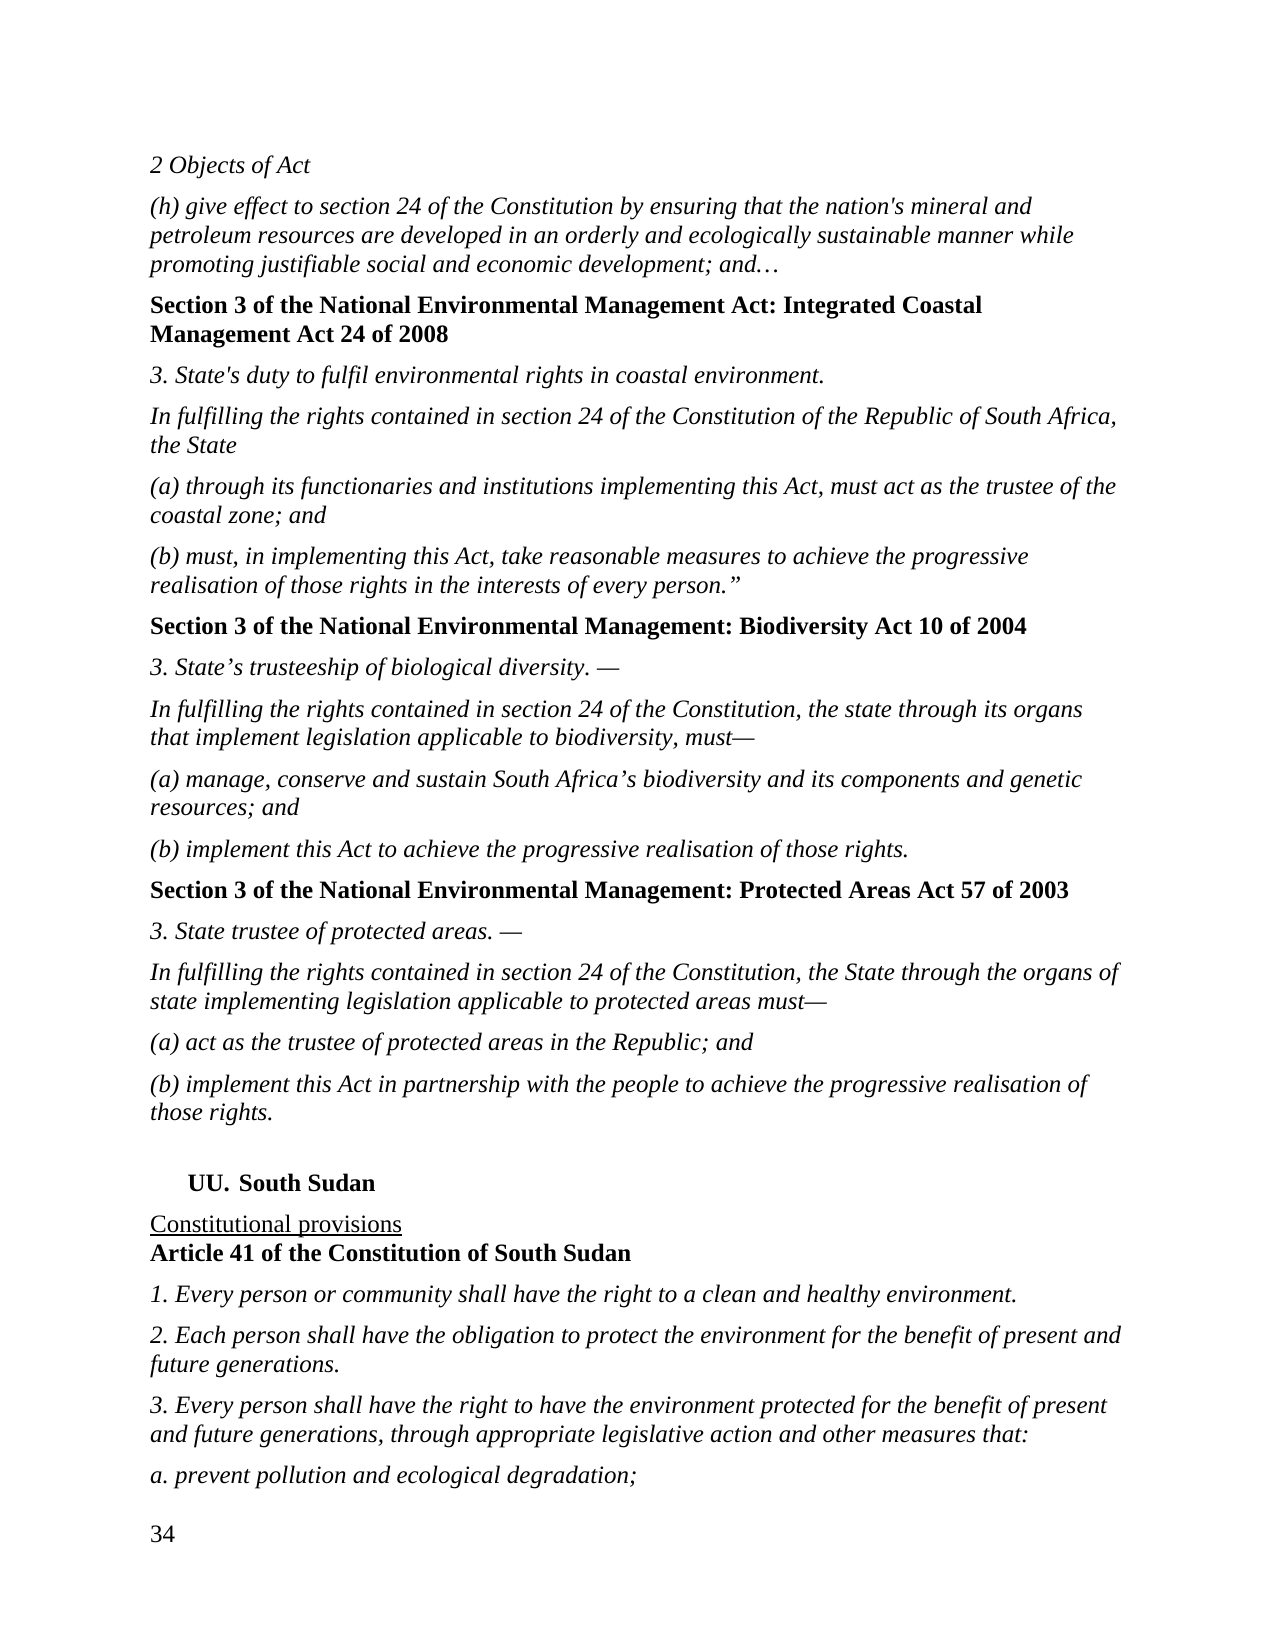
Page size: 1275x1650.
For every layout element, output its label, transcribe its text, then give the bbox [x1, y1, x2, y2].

text 2. Each person shall have the obligation to protect the environment for the benefit of present and future generations. [150, 1320, 1125, 1378]
text 3. State’s trusteeship of biological diversity. — [150, 652, 1125, 681]
text a. prevent pollution and ecological degradation; [150, 1460, 1125, 1489]
text (h) give effect to section 24 of the Constitution by ensuring that the nation's mineral and petroleum resources are developed in an orderly and ecologically sustainable manner while promoting justifiable social and economic development; and… [150, 191, 1125, 277]
text 3. State's duty to fulfil environmental rights in coastal environment. [150, 360, 1125, 389]
text 1. Every person or community shall have the right to a clean and healthy environment. [150, 1279, 1125, 1308]
subtitle South Sudan [187, 1168, 1125, 1197]
text (b) implement this Act in partnership with the people to achieve the progressive realisation of those rights. [150, 1069, 1125, 1126]
text Section 3 of the National Environmental Management: Biodiversity Act 10 of 2004 [150, 611, 1125, 640]
text In fulfilling the rights contained in section 24 of the Constitution, the state through its organs that implement legislation applicable to biodiversity, must— [150, 694, 1125, 751]
text 2 Objects of Act [150, 150, 1125, 179]
text Article 41 of the Constitution of South Sudan [150, 1238, 1125, 1267]
text In fulfilling the rights contained in section 24 of the Constitution of the Republic of South Africa, the State [150, 401, 1125, 459]
text (a) act as the trustee of protected areas in the Republic; and [150, 1027, 1125, 1056]
text 3. Every person shall have the right to have the environment protected for the benefit of present and future generations, through appropriate legislative action and other measures that: [150, 1390, 1125, 1448]
text (a) through its functionaries and institutions implementing this Act, must act as the trustee of the coastal zone; and [150, 471, 1125, 529]
text (b) implement this Act to achieve the progressive realisation of those rights. [150, 834, 1125, 862]
text Constitutional provisions [150, 1209, 1125, 1238]
text 3. State trustee of protected areas. — [150, 916, 1125, 945]
text (a) manage, conserve and sustain South Africa’s biodiversity and its components and genetic resources; and [150, 764, 1125, 821]
text Section 3 of the National Environmental Management Act: Integrated Coastal Management Act 24 of 2008 [150, 290, 1125, 347]
text In fulfilling the rights contained in section 24 of the Constitution, the State through the organs of state implementing legislation applicable to protected areas must— [150, 957, 1125, 1015]
text (b) must, in implementing this Act, take reasonable measures to achieve the progressive realisation of those rights in the interests of every person.” [150, 541, 1125, 599]
text Section 3 of the National Environmental Management: Protected Areas Act 57 of 2003 [150, 875, 1125, 904]
